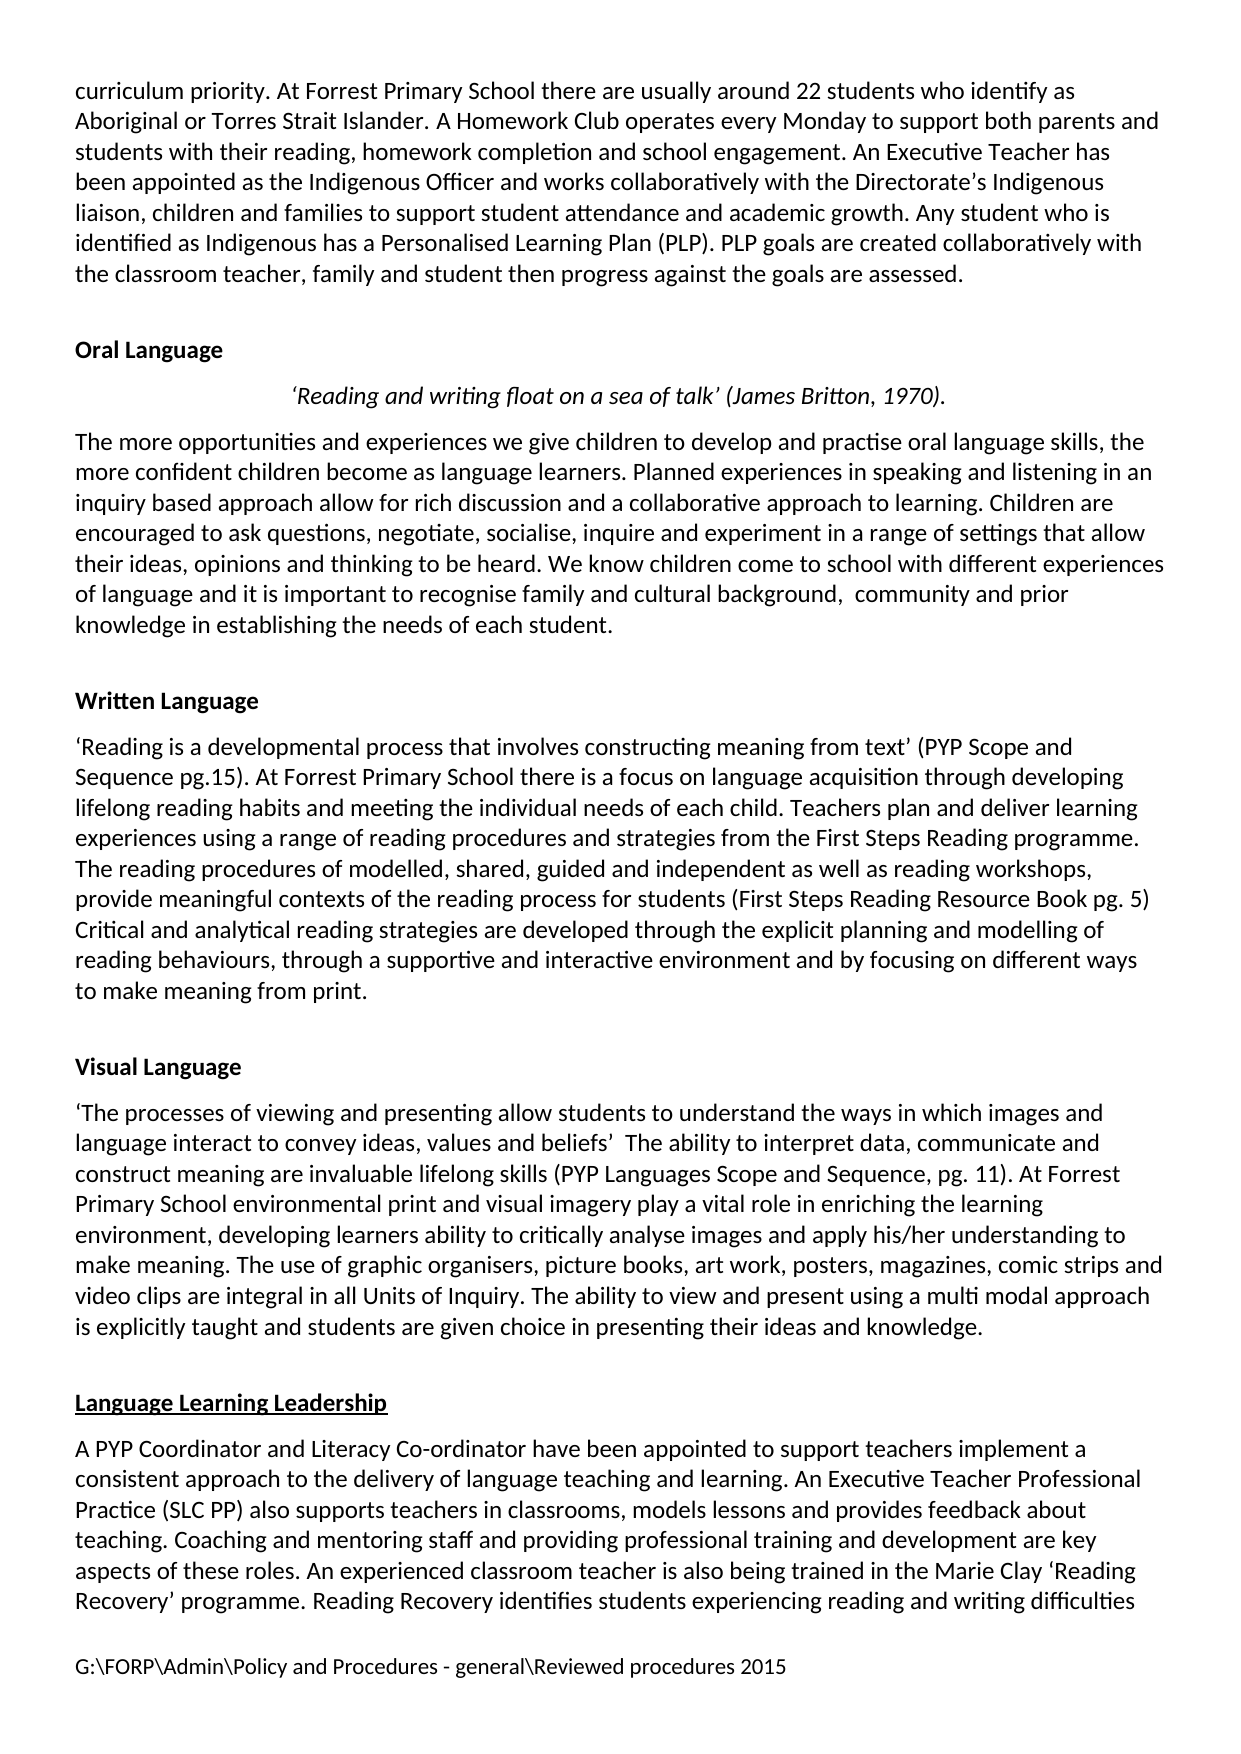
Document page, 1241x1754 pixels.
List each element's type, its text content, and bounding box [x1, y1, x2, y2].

text ‘Reading and writing float on a sea of talk’ (James Britton, 1970). [75, 380, 1165, 411]
text ‘The processes of viewing and presenting allow students to understand the ways in which images and language interact to convey ideas, values and beliefs’ The ability to interpret data, communicate and construct meaning are invaluable lifelong skills (PYP Languages Scope and Sequence, pg. 11). At Forrest Primary School environmental print and visual imagery play a vital role in enriching the learning environment, developing learners ability to critically analyse images and apply his/her understanding to make meaning. The use of graphic organisers, picture books, art work, posters, magazines, comic strips and video clips are integral in all Units of Inquiry. The ability to view and present using a multi modal approach is explicitly taught and students are given choice in presenting their ideas and knowledge. [75, 1097, 1165, 1341]
text Language Learning Leadership [75, 1387, 1165, 1417]
text ‘Reading is a developmental process that involves constructing meaning from text’ (PYP Scope and Sequence pg.15). At Forrest Primary School there is a focus on language acquisition through developing lifelong reading habits and meeting the individual needs of each child. Teachers plan and deliver learning experiences using a range of reading procedures and strategies from the First Steps Reading programme. The reading procedures of modelled, shared, guided and independent as well as reading workshops, provide meaningful contexts of the reading process for students (First Steps Reading Resource Book pg. 5) Critical and analytical reading strategies are developed through the explicit planning and modelling of reading behaviours, through a supportive and interactive environment and by focusing on different ways to make meaning from print. [75, 731, 1165, 1006]
text Visual Language [75, 1051, 1165, 1082]
text Written Language [75, 685, 1165, 716]
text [75, 75, 1165, 289]
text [75, 1433, 1165, 1616]
text The more opportunities and experiences we give children to develop and practise oral language skills, the more confident children become as language learners. Planned experiences in speaking and listening in an inquiry based approach allow for rich discussion and a collaborative approach to learning. Children are encouraged to ask questions, negotiate, socialise, inquire and experiment in a range of settings that allow their ideas, opinions and thinking to be heard. We know children come to school with different experiences of language and it is important to recognise family and cultural background, community and prior knowledge in establishing the needs of each student. [75, 426, 1165, 639]
text Oral Language [75, 334, 1165, 365]
